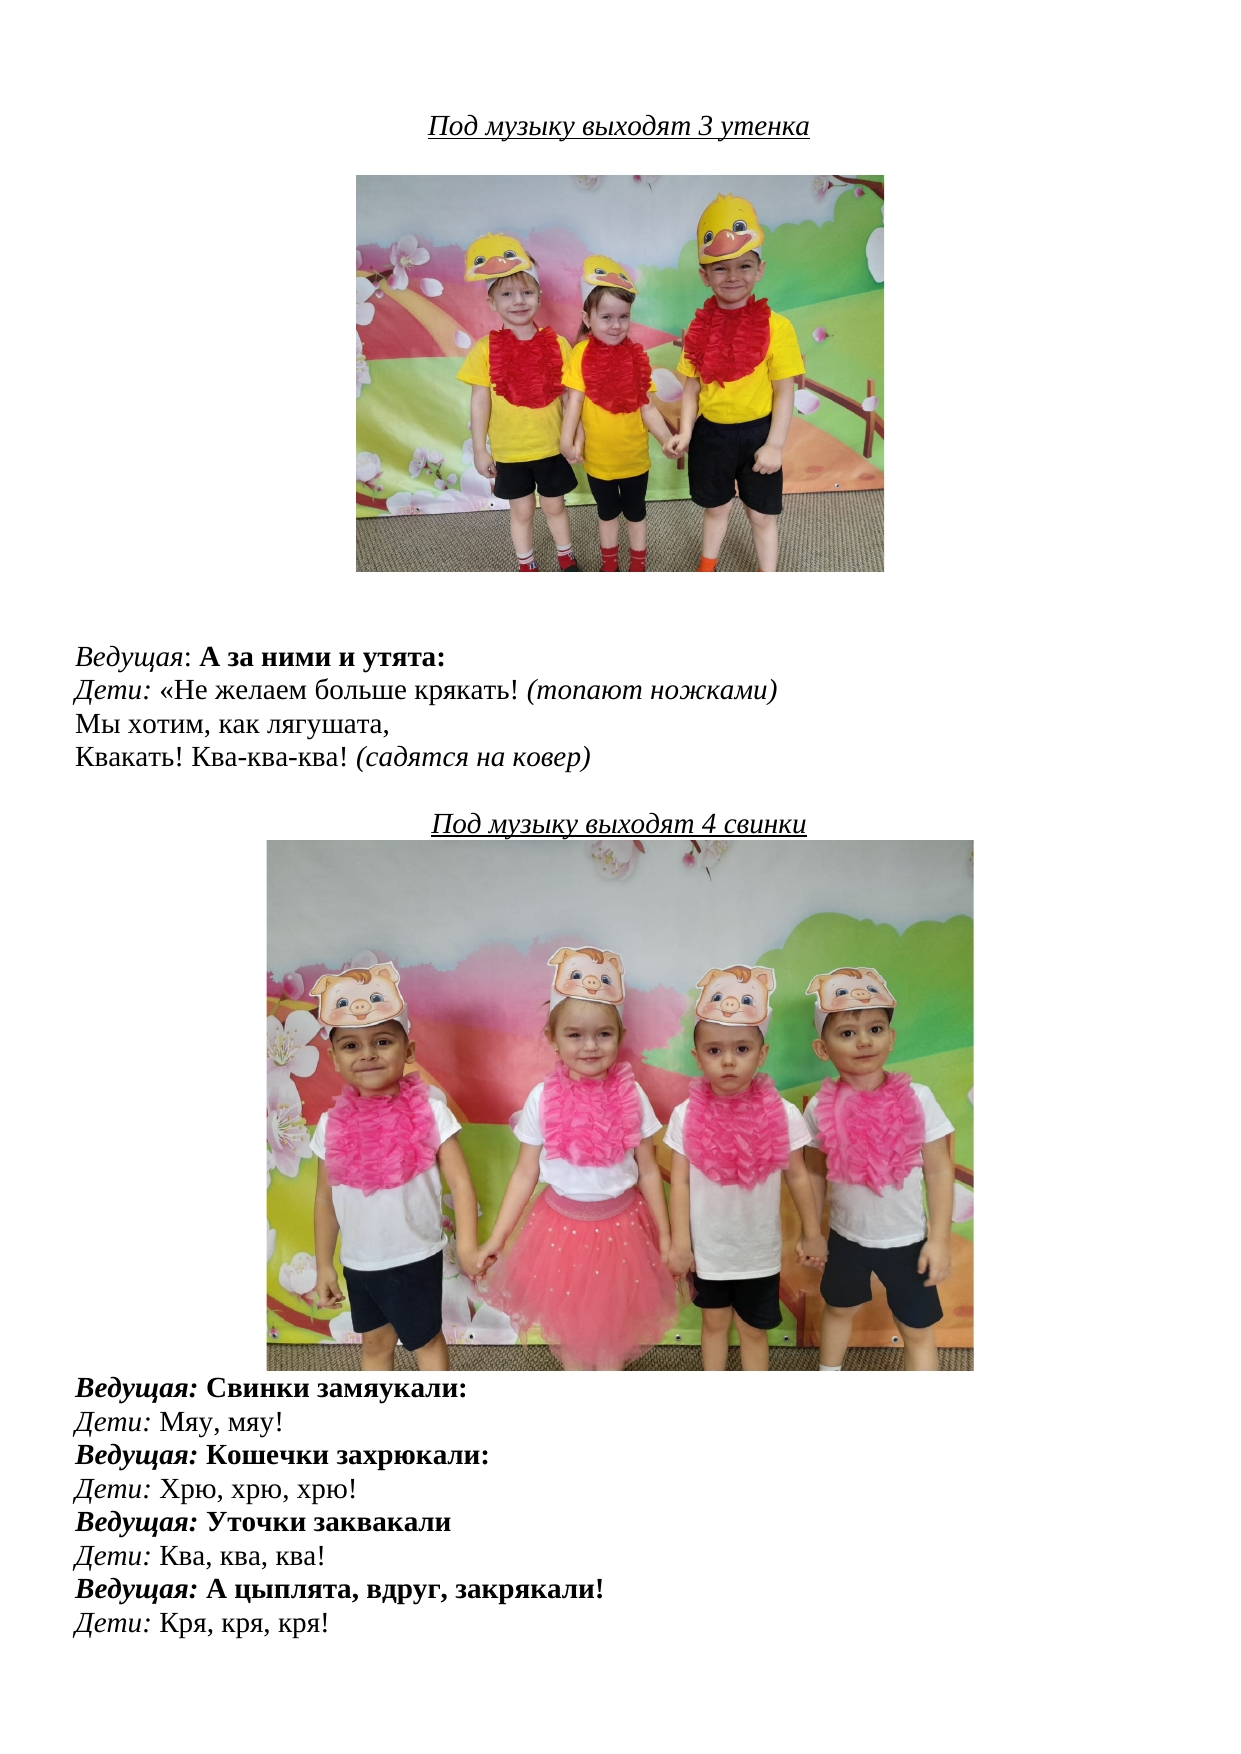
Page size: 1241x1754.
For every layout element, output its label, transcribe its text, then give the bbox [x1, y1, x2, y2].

picture [356, 175, 885, 572]
picture [266, 840, 974, 1371]
text Дети: Мяу, мяу! [75, 1404, 1165, 1437]
text Ведущая: Уточки заквакали [75, 1504, 1165, 1538]
text Дети: Кря, кря, кря! [75, 1605, 1165, 1638]
text Ведущая: Свинки замяукали: [75, 1370, 1165, 1404]
text Ведущая: А за ними и утята: [75, 639, 1165, 672]
text Дети: Хрю, хрю, хрю! [75, 1471, 1165, 1504]
text Ведущая: А цыплята, вдруг, закрякали! [75, 1571, 1165, 1605]
text Под музыку выходят 3 утенка [75, 108, 1165, 142]
text Квакать! Ква-ква-ква! (садятся на ковер) [75, 739, 1165, 773]
text Дети: «Не желаем больше крякать! (топают ножками) [75, 672, 1165, 706]
text Мы хотим, как лягушата, [75, 706, 1165, 739]
text Ведущая: Кошечки захрюкали: [75, 1437, 1165, 1471]
text Под музыку выходят 4 свинки [75, 806, 1165, 840]
text Дети: Ква, ква, ква! [75, 1538, 1165, 1571]
